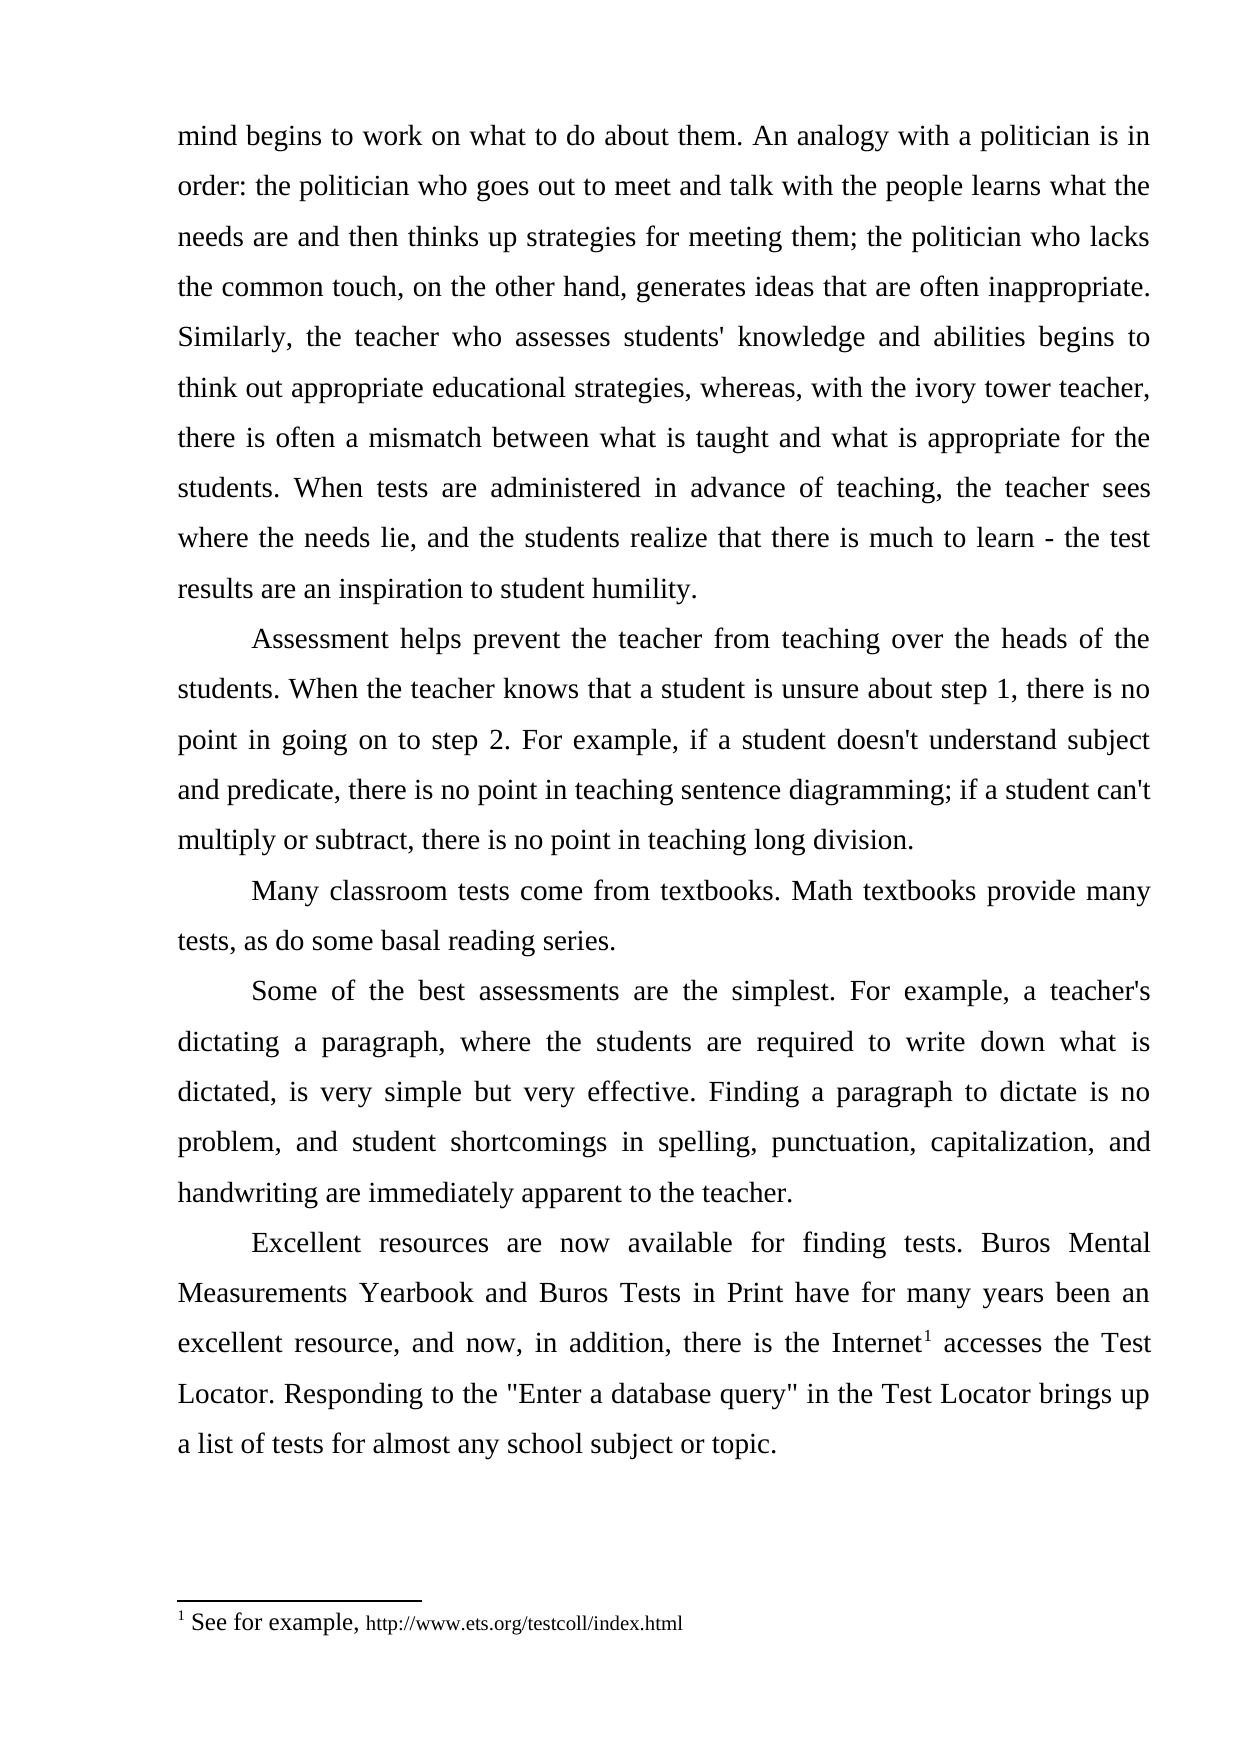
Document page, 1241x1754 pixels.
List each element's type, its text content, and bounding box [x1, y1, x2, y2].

text Assessment helps prevent the teacher from teaching over the heads of the students. When the teacher knows that a student is unsure about step 1, there is no point in going on to step 2. For example, if a student doesn't understand subject and predicate, there is no point in teaching sentence diagramming; if a student can't multiply or subtract, there is no point in teaching long division. [177, 621, 1152, 856]
text Many classroom tests come from textbooks. Math textbooks provide many tests, as do some basal reading series. [177, 873, 1152, 957]
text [177, 118, 1152, 604]
text Some of the best assessments are the simplest. For example, a teacher's dictating a paragraph, where the students are required to write down what is dictated, is very simple but very effective. Finding a paragraph to dictate is no problem, and student shortcomings in spelling, punctuation, capitalization, and handwriting are immediately apparent to the teacher. [177, 973, 1152, 1208]
text Excellent resources are now available for finding tests. Buros Mental Measurements Yearbook and Buros Tests in Print have for many years been an excellent resource, and now, in addition, there is the Internet accesses the Test Locator. Responding to the "Enter a database query" in the Test Locator brings up a list of tests for almost any school subject or topic. [177, 1225, 1152, 1460]
